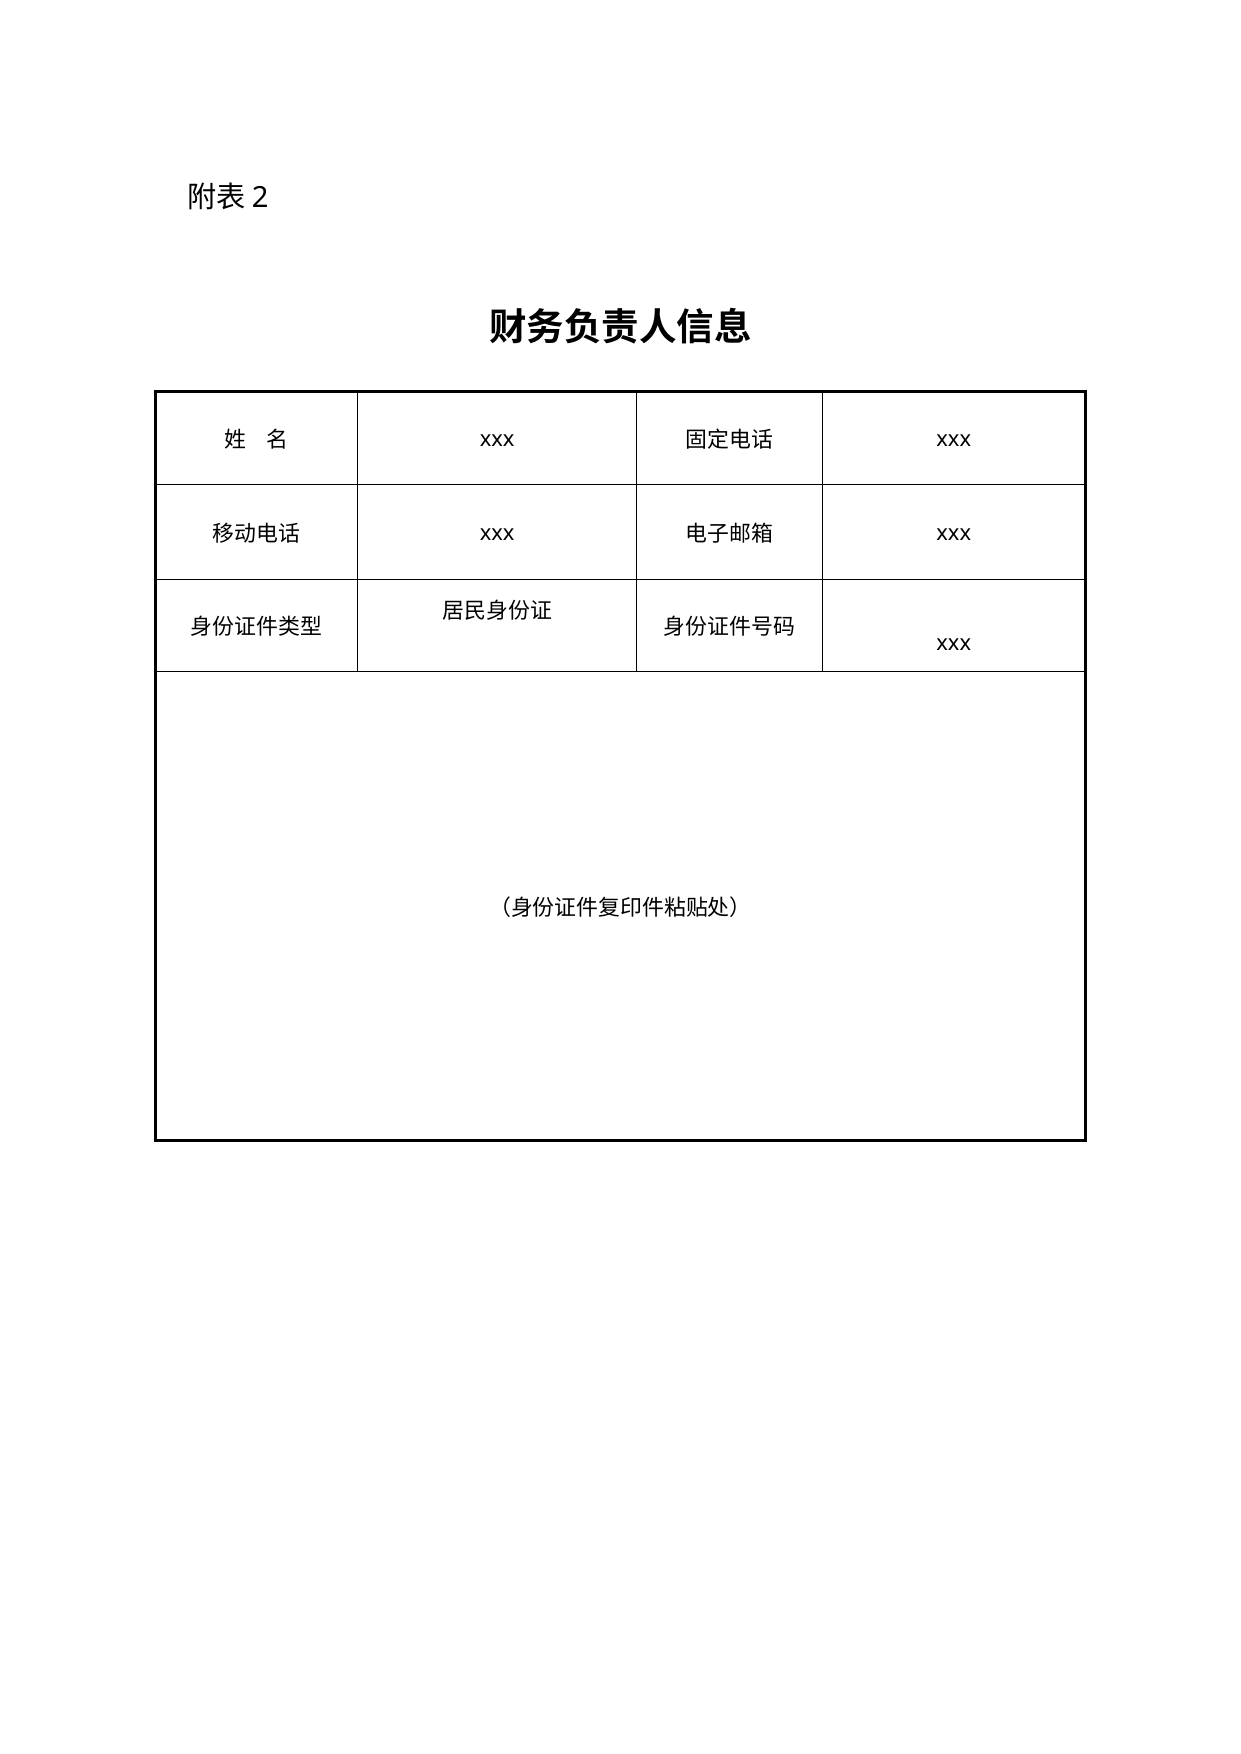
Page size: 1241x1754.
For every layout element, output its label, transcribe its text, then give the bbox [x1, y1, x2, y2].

table_header 固定电话 [637, 393, 822, 484]
table_cell xxx [823, 580, 1084, 671]
table_cell xxx [358, 485, 636, 578]
table_header 姓 名 [157, 393, 357, 484]
text 附表2 [187, 162, 1053, 227]
table_cell 身份证件号码 [637, 580, 822, 671]
table_cell 移动电话 [157, 485, 357, 578]
table_header xxx [358, 393, 636, 484]
table_cell （身份证件复印件粘贴处） [157, 672, 1084, 1139]
table_cell 身份证件类型 [157, 580, 357, 671]
table_header xxx [823, 393, 1084, 484]
table_cell 电子邮箱 [637, 485, 822, 578]
table_cell 居民身份证 [358, 580, 636, 671]
text 财务负责人信息 [187, 292, 1053, 357]
table_cell xxx [823, 485, 1084, 578]
